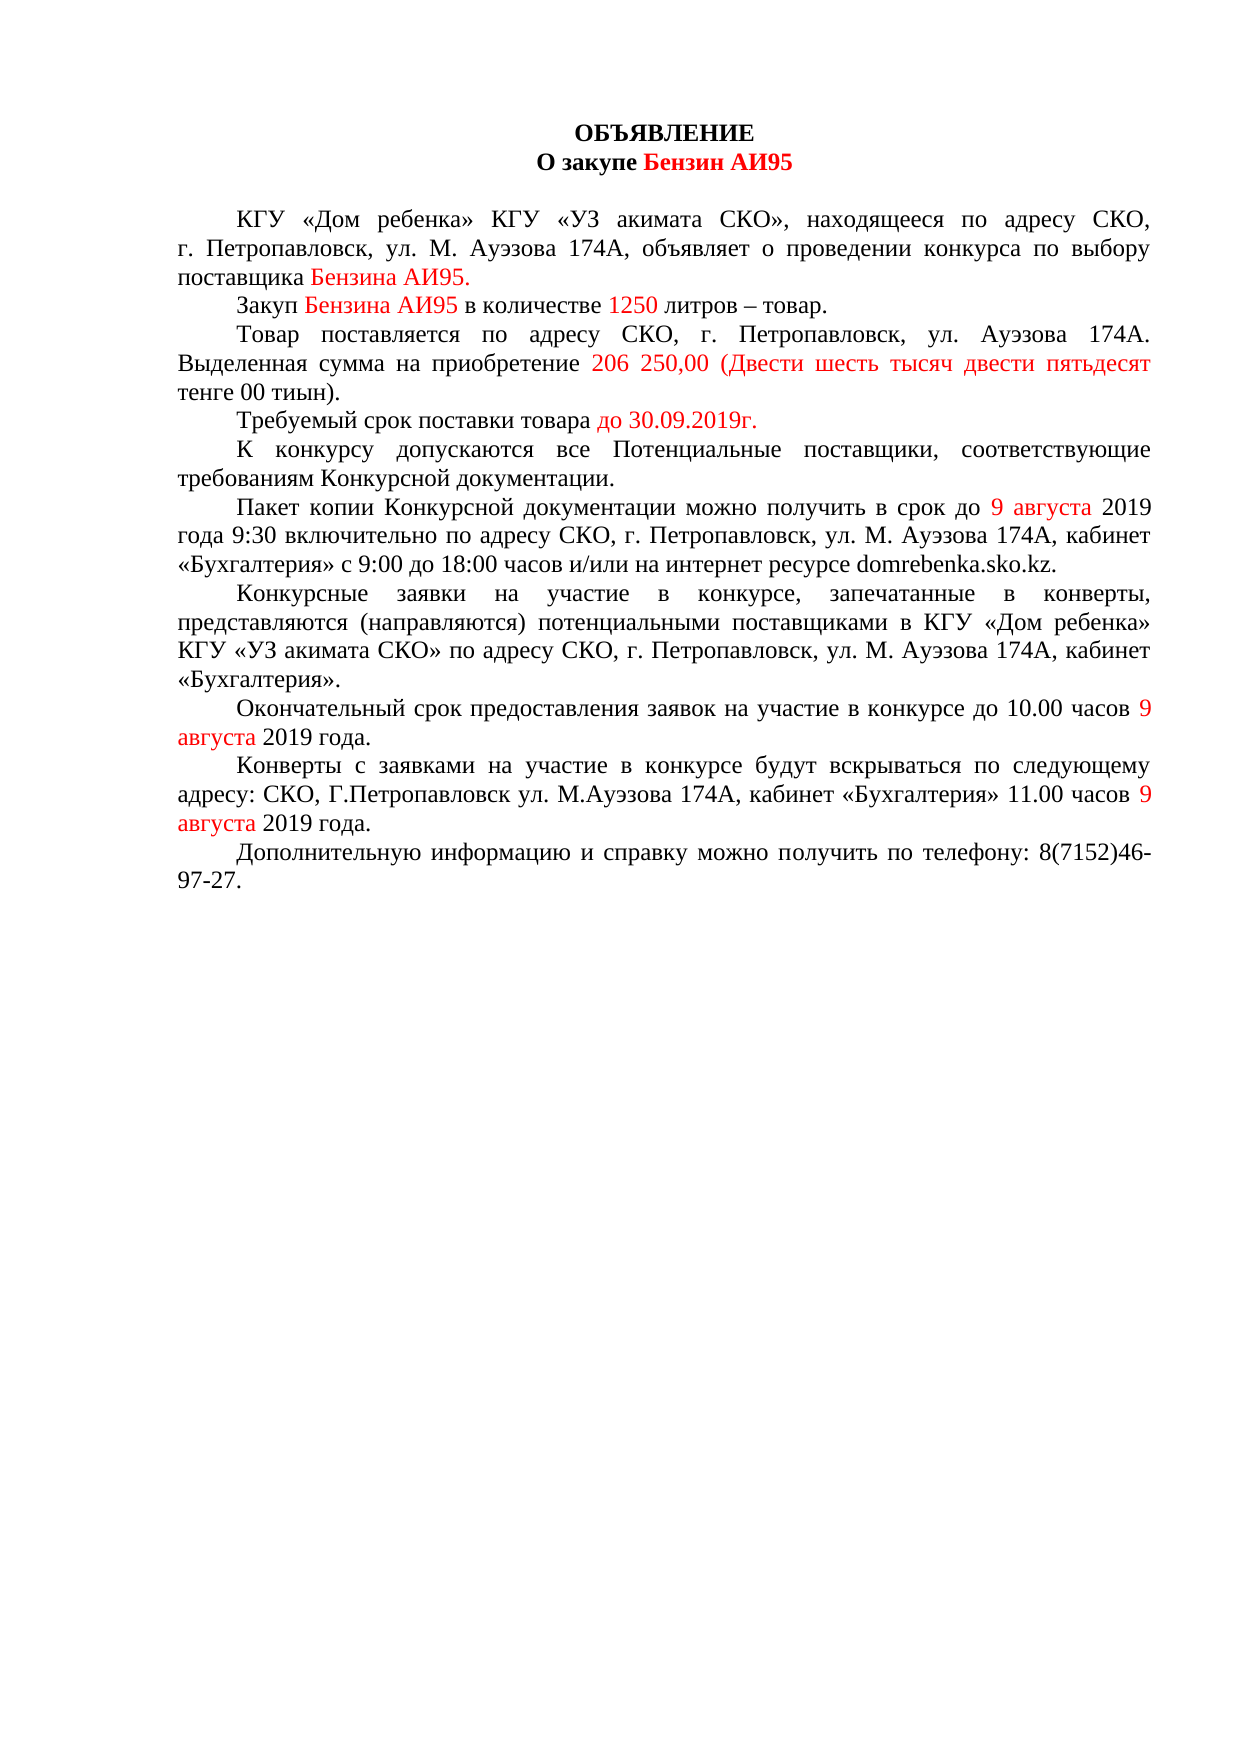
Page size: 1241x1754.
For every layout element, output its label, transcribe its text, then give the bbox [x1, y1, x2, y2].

text Конверты с заявками на участие в конкурсе будут вскрываться по следующему адресу: СКО, Г.Петропавловск ул. М.Ауэзова 174А, кабинет «Бухгалтерия» 11.00 часов 9 августа 2019 года. [177, 751, 1152, 837]
text Пакет копии Конкурсной документации можно получить в срок до 9 августа 2019 года 9:30 включительно по адресу СКО, г. Петропавловск, ул. М. Ауэзова 174А, кабинет «Бухгалтерия» с 9:00 до 18:00 часов и/или на интернет ресурсе domrebenka.sko.kz. [177, 492, 1152, 578]
text Требуемый срок поставки товара до 30.09.2019г. [177, 406, 1152, 434]
text Конкурсные заявки на участие в конкурсе, запечатанные в конверты, представляются (направляются) потенциальными поставщиками в КГУ «Дом ребенка» КГУ «УЗ акимата СКО» по адресу СКО, г. Петропавловск, ул. М. Ауэзова 174А, кабинет «Бухгалтерия». [177, 578, 1152, 693]
text Товар поставляется по адресу СКО, г. Петропавловск, ул. Ауэзова 174А. Выделенная сумма на приобретение 206 250,00 (Двести шесть тысяч двести пятьдесят тенге 00 тиын). [177, 319, 1152, 406]
text Дополнительную информацию и справку можно получить по телефону: 8(7152)46-97-27. [177, 837, 1152, 894]
text ОБЪЯВЛЕНИЕ [177, 118, 1152, 147]
text О закупе Бензин АИ95 [177, 147, 1152, 176]
text КГУ «Дом ребенка» КГУ «УЗ акимата СКО», находящееся по адресу СКО, г. Петропавловск, ул. М. Ауэзова 174А, объявляет о проведении конкурса по выбору поставщика Бензина АИ95. [177, 204, 1152, 291]
text Окончательный срок предоставления заявок на участие в конкурсе до 10.00 часов 9 августа 2019 года. [177, 693, 1152, 751]
text Закуп Бензина АИ95 в количестве 1250 литров – товар. [236, 291, 1152, 319]
text К конкурсу допускаются все Потенциальные поставщики, соответствующие требованиям Конкурсной документации. [177, 434, 1152, 492]
